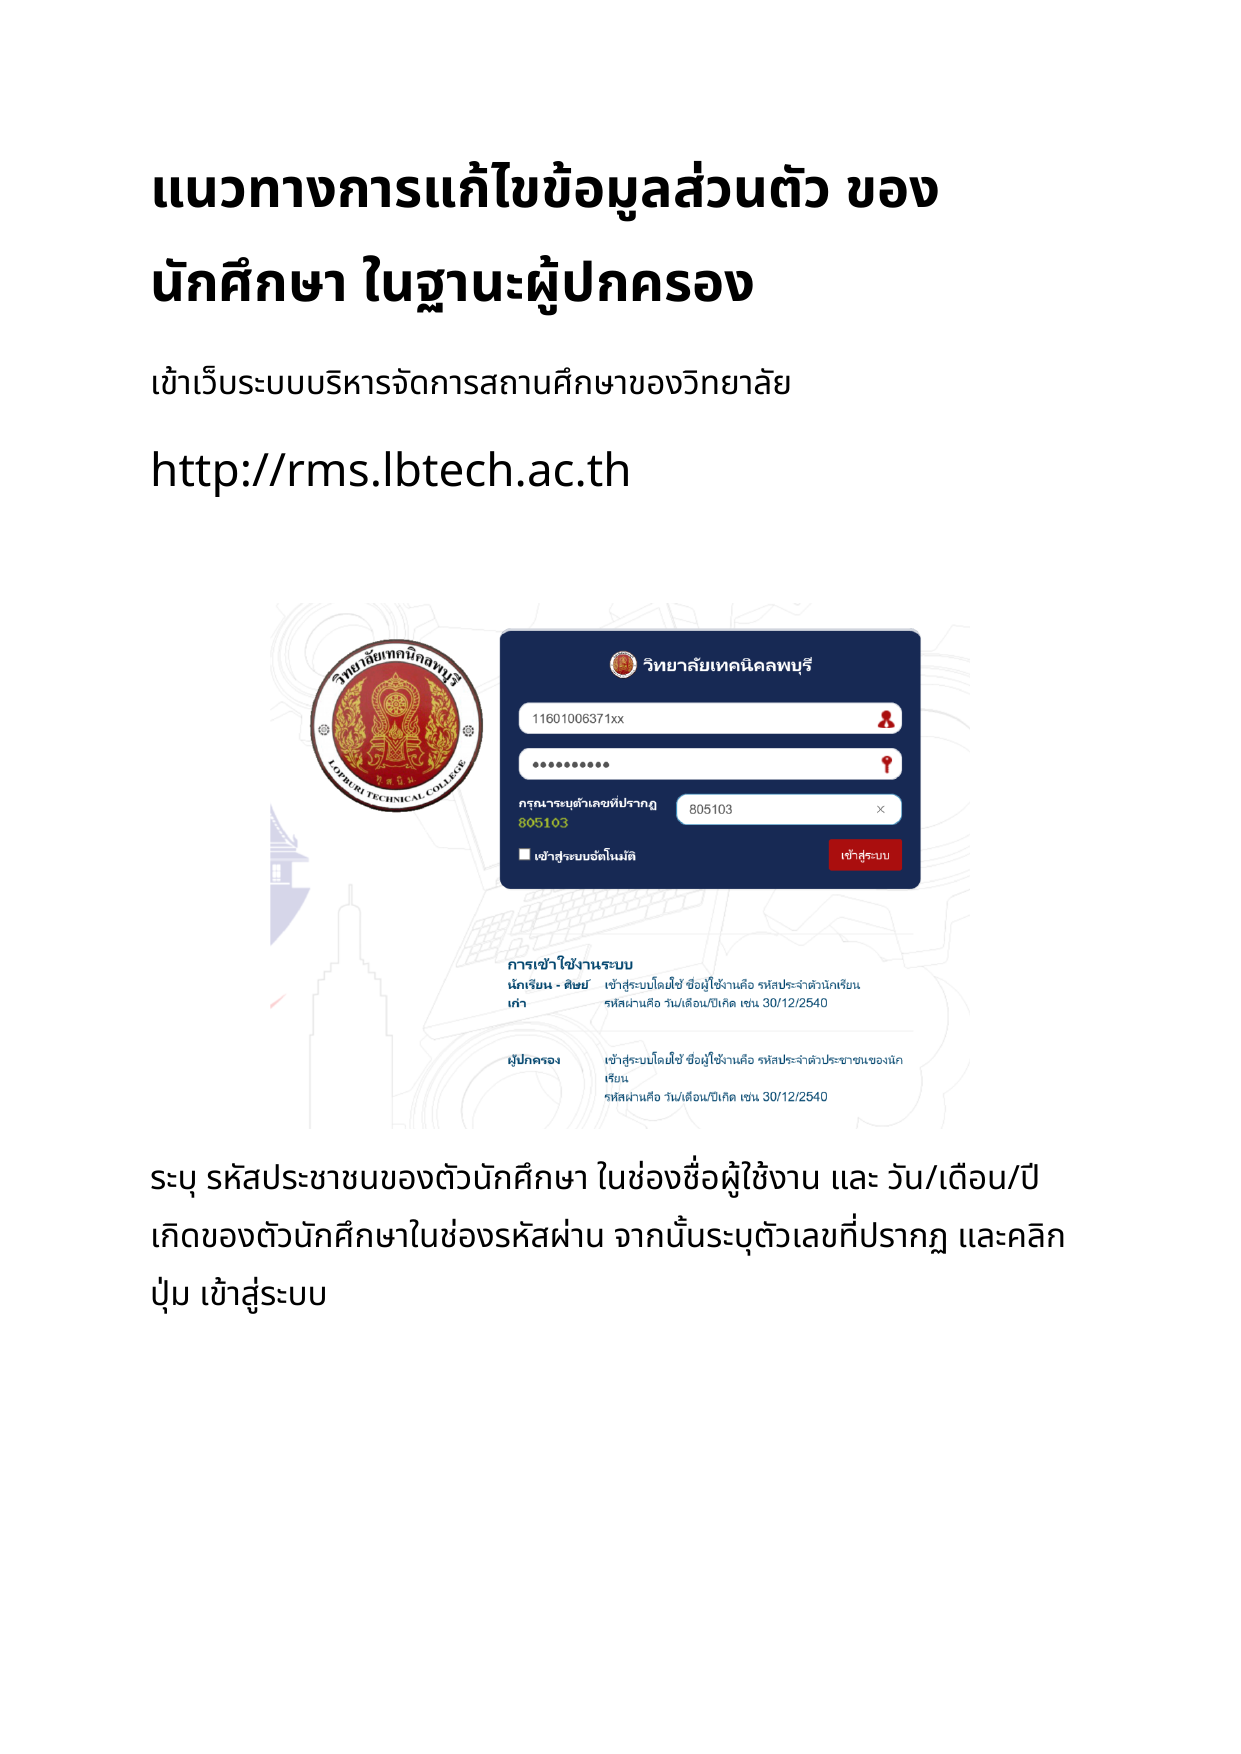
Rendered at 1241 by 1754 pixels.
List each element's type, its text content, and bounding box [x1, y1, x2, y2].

text เข้าเว็บระบบบริหารจัดการสถานศึกษาของวิทยาลัย [150, 359, 1090, 409]
picture [270, 603, 970, 1129]
text http://rms.lbtech.ac.th [150, 438, 1090, 500]
text ระบุ รหัสประชาชนของตัวนักศึกษา ในช่องชื่อผู้ใช้งาน และ วัน/เดือน/ปี เกิดของตัวนักศึกษาในช่องรหัสผ่าน จากนั้นระบุตัวเลขที่ปรากฏ และคลิกปุ่ม เข้าสู่ระบบ [150, 1154, 1090, 1320]
text แนวทางการแก้ไขข้อมูลส่วนตัว ของนักศึกษา ในฐานะผู้ปกครอง [150, 150, 1090, 326]
